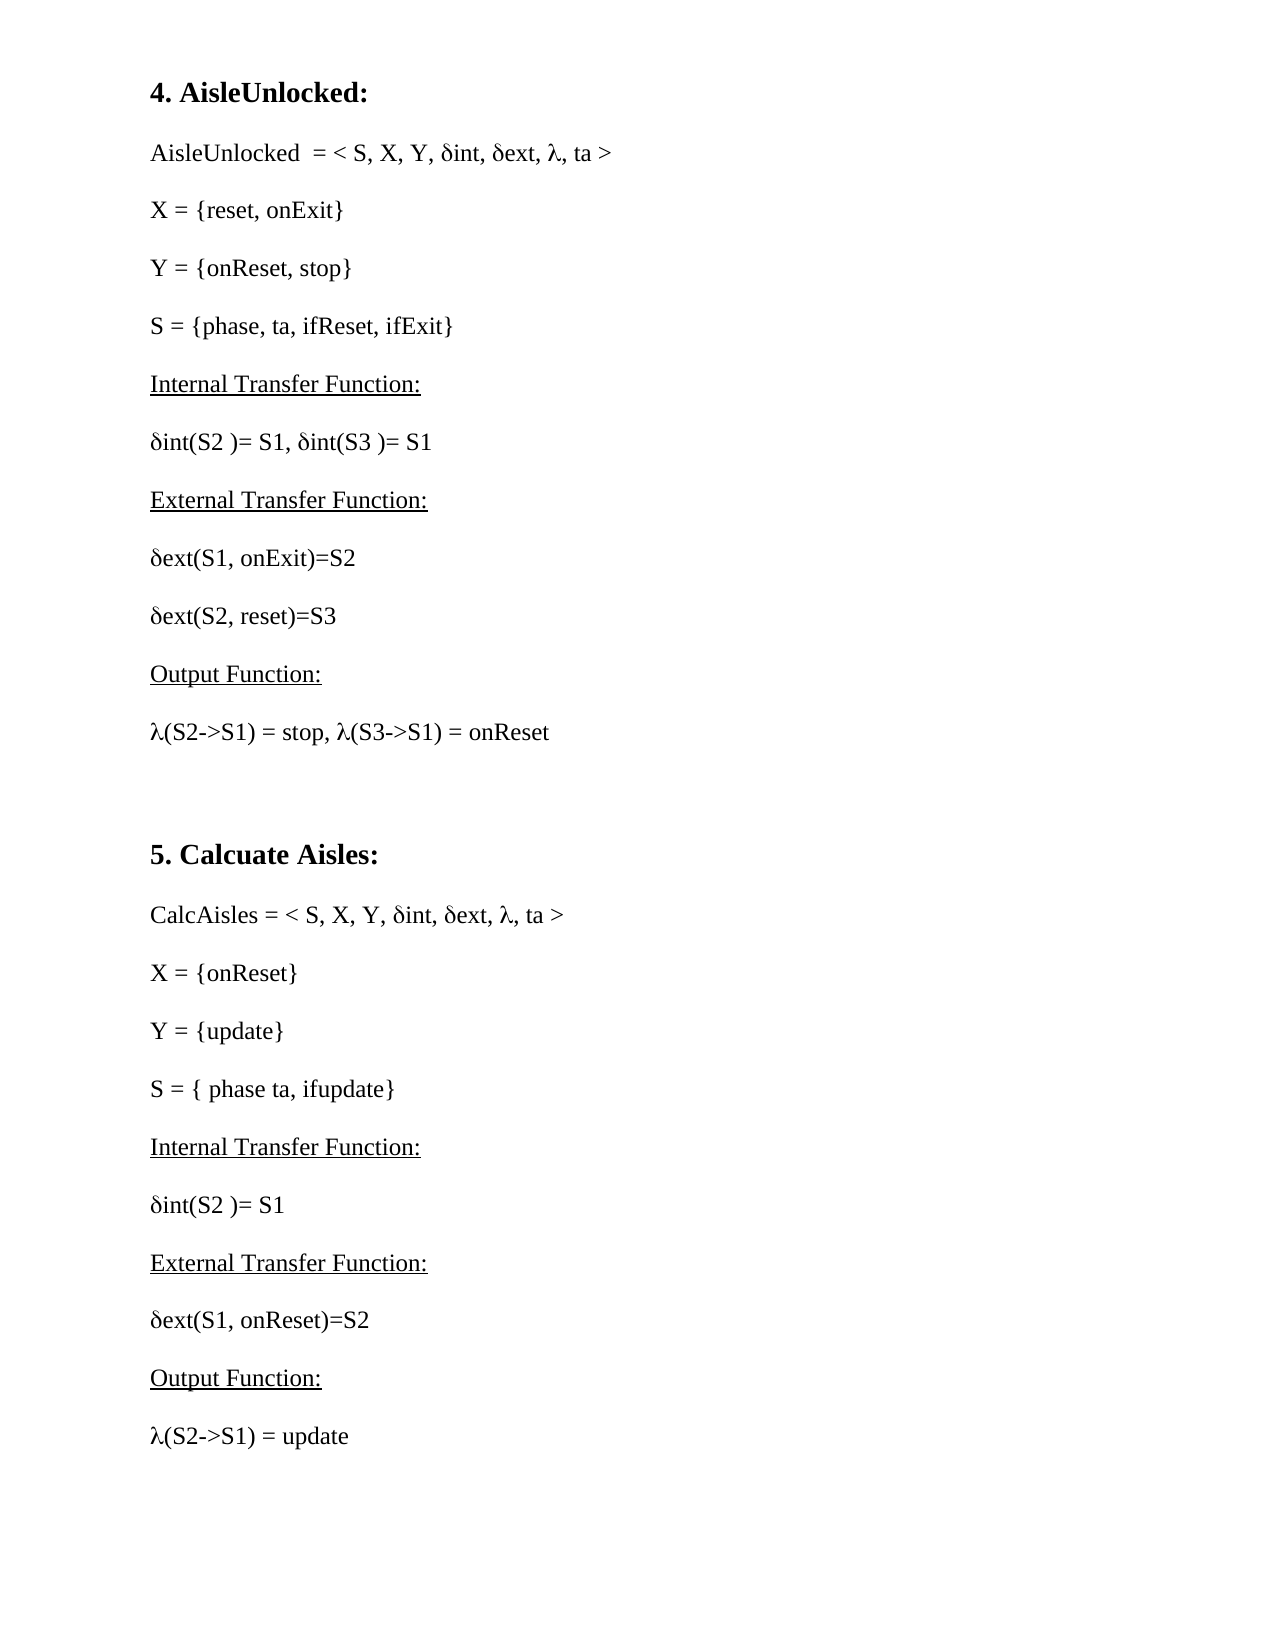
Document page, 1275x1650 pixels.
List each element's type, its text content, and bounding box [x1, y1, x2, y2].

text 5. Calcuate Aisles: [150, 837, 1125, 871]
text Y = {update} [150, 1016, 1125, 1045]
text External Transfer Function: [150, 485, 1125, 514]
text (S2->S1) = stop, (S3->S1) = onReset [150, 717, 1125, 746]
text S = {phase, ta, ifReset, ifExit} [150, 311, 1125, 340]
text ext(S2, reset)=S3 [150, 601, 1125, 630]
text int(S2 )= S1, int(S3 )= S1 [150, 427, 1125, 456]
text CalcAisles = < S, X, Y, int, ext, , ta > [150, 900, 1125, 929]
text ext(S1, onReset)=S2 [150, 1306, 1125, 1334]
text Y = {onReset, stop} [150, 253, 1125, 282]
text (S2->S1) = update [150, 1421, 1125, 1450]
text Output Function: [150, 1363, 1125, 1392]
text Internal Transfer Function: [150, 369, 1125, 398]
text X = {onReset} [150, 958, 1125, 987]
text Output Function: [150, 659, 1125, 688]
text AisleUnlocked = < S, X, Y, int, ext, , ta > [150, 138, 1125, 166]
text int(S2 )= S1 [150, 1190, 1125, 1218]
text 4. AisleUnlocked: [150, 75, 1125, 108]
text S = { phase ta, ifupdate} [150, 1074, 1125, 1103]
text External Transfer Function: [150, 1248, 1125, 1276]
text ext(S1, onExit)=S2 [150, 543, 1125, 572]
text Internal Transfer Function: [150, 1132, 1125, 1161]
text X = {reset, onExit} [150, 196, 1125, 224]
